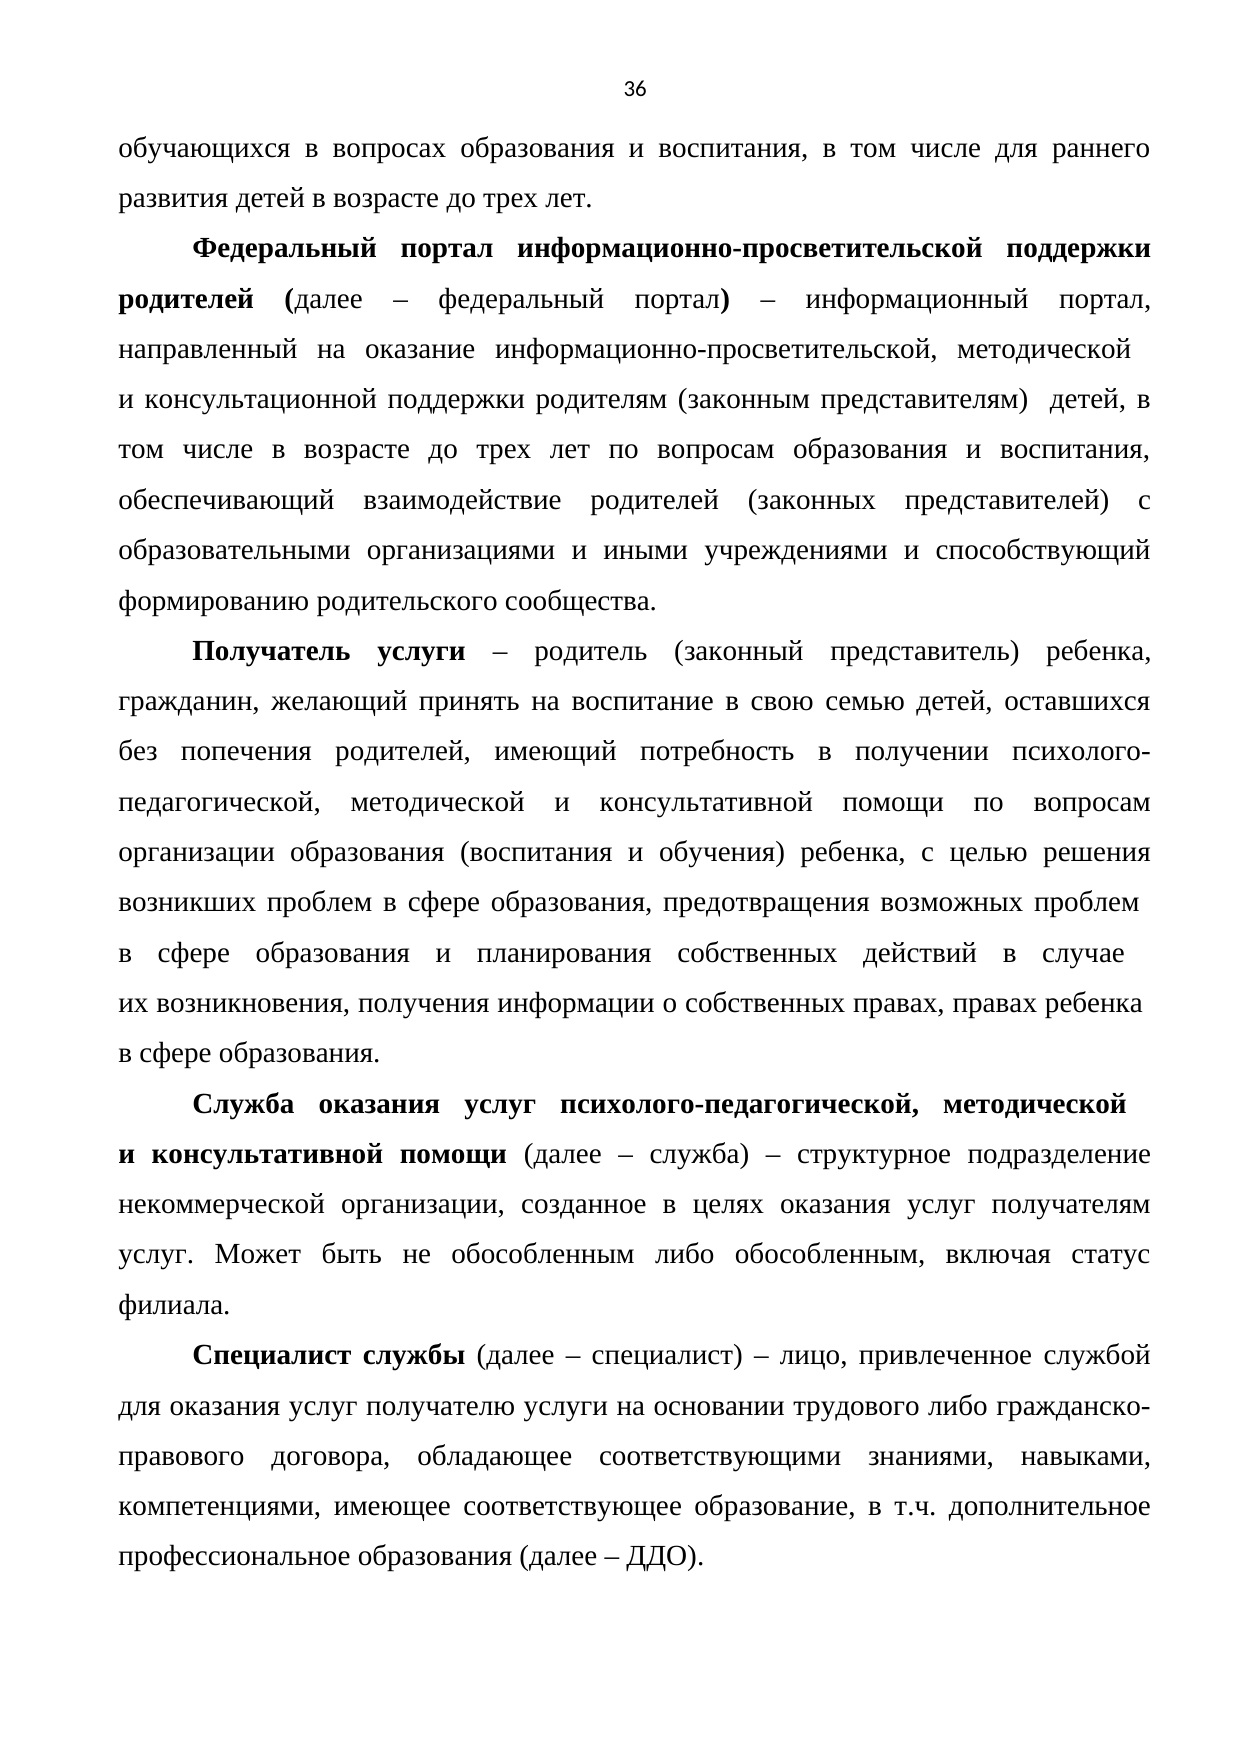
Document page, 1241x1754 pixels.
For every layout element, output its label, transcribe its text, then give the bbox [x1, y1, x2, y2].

text Служба оказания услуг психолого-педагогической, методической и консультативной помощи (далее – служба) – структурное подразделение некоммерческой организации, созданное в целях оказания услуг получателям услуг. Может быть не обособленным либо обособленным, включая статус филиала. [118, 1086, 1152, 1321]
text Получатель услуги – родитель (законный представитель) ребенка, гражданин, желающий принять на воспитание в свою семью детей, оставшихся без попечения родителей, имеющий потребность в получении психолого-педагогической, методической и консультативной помощи по вопросам организации образования (воспитания и обучения) ребенка, с целью решения возникших проблем в сфере образования, предотвращения возможных проблем в сфере образования и планирования собственных действий в случае их возникновения, получения информации о собственных правах, правах ребенка в сфере образования. [118, 633, 1152, 1069]
text Федеральный портал информационно-просветительской поддержки родителей (далее – федеральный портал) – информационный портал, направленный на оказание информационно-просветительской, методической и консультационной поддержки родителям (законным представителям) детей, в том числе в возрасте до трех лет по вопросам образования и воспитания, обеспечивающий взаимодействие родителей (законных представителей) с образовательными организациями и иными учреждениями и способствующий формированию родительского сообщества. [118, 230, 1152, 616]
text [118, 130, 1152, 214]
text Специалист службы (далее – специалист) – лицо, привлеченное службой для оказания услуг получателю услуги на основании трудового либо гражданско-правового договора, обладающее соответствующими знаниями, навыками, компетенциями, имеющее соответствующее образование, в т.ч. дополнительное профессиональное образования (далее – ДДО). [118, 1337, 1152, 1572]
